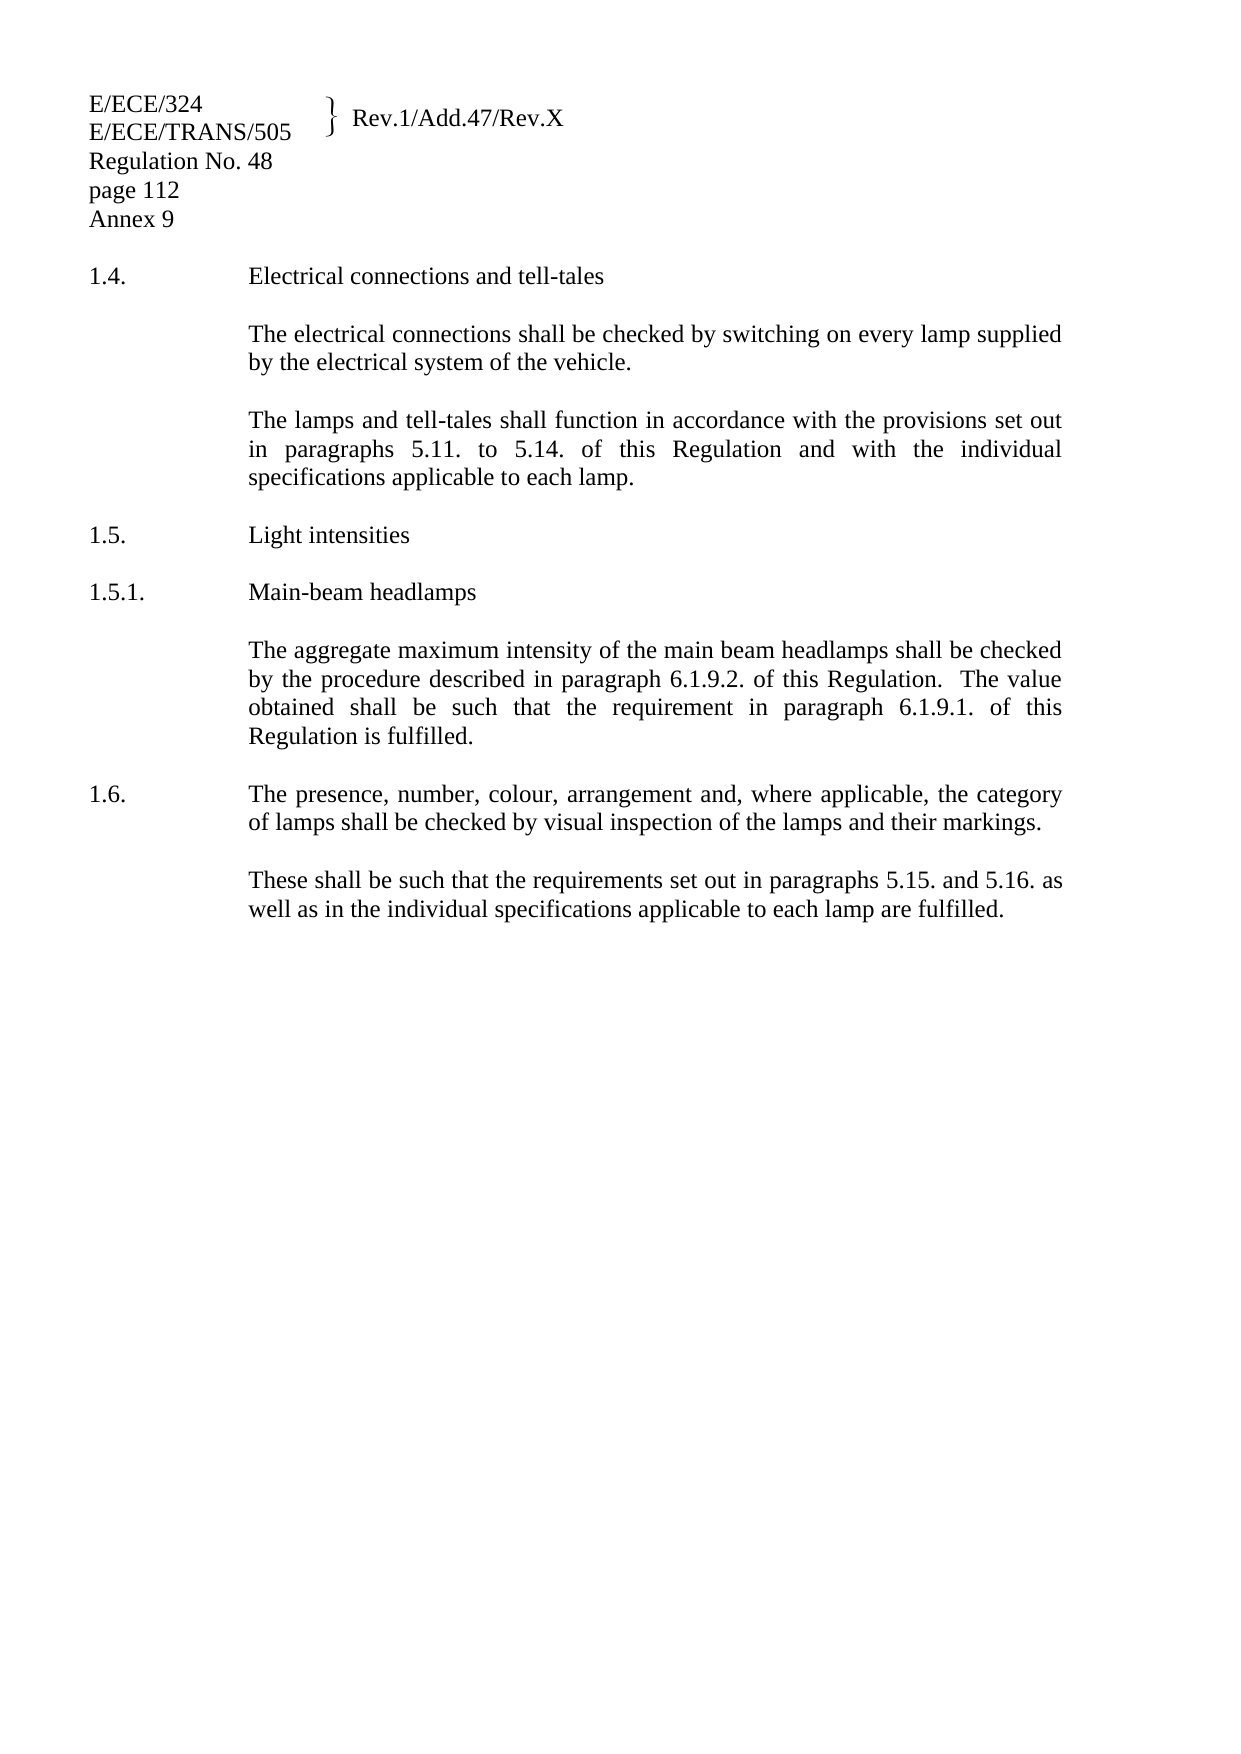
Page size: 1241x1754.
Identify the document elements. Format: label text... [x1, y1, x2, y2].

text 1.4. Electrical connections and tell-tales [89, 261, 1063, 290]
text The lamps and tell-tales shall function in accordance with the provisions set out in paragraphs 5.11. to 5.14. of this Regulation and with the individual specifications applicable to each lamp. [248, 405, 1063, 491]
text 1.6. The presence, number, colour, arrangement and, where applicable, the category of lamps shall be checked by visual inspection of the lamps and their markings. [89, 779, 1063, 836]
text These shall be such that the requirements set out in paragraphs 5.15. and 5.16. as well as in the individual specifications applicable to each lamp are fulfilled. [89, 865, 1063, 922]
text The aggregate maximum intensity of the main beam headlamps shall be checked by the procedure described in paragraph 6.1.9.2. of this Regulation. The value obtained shall be such that the requirement in paragraph 6.1.9.1. of this Regulation is fulfilled. [248, 635, 1063, 750]
text 1.5. Light intensities [89, 520, 1063, 549]
text 1.5.1. Main-beam headlamps [89, 577, 1063, 606]
text The electrical connections shall be checked by switching on every lamp supplied by the electrical system of the vehicle. [248, 319, 1063, 376]
